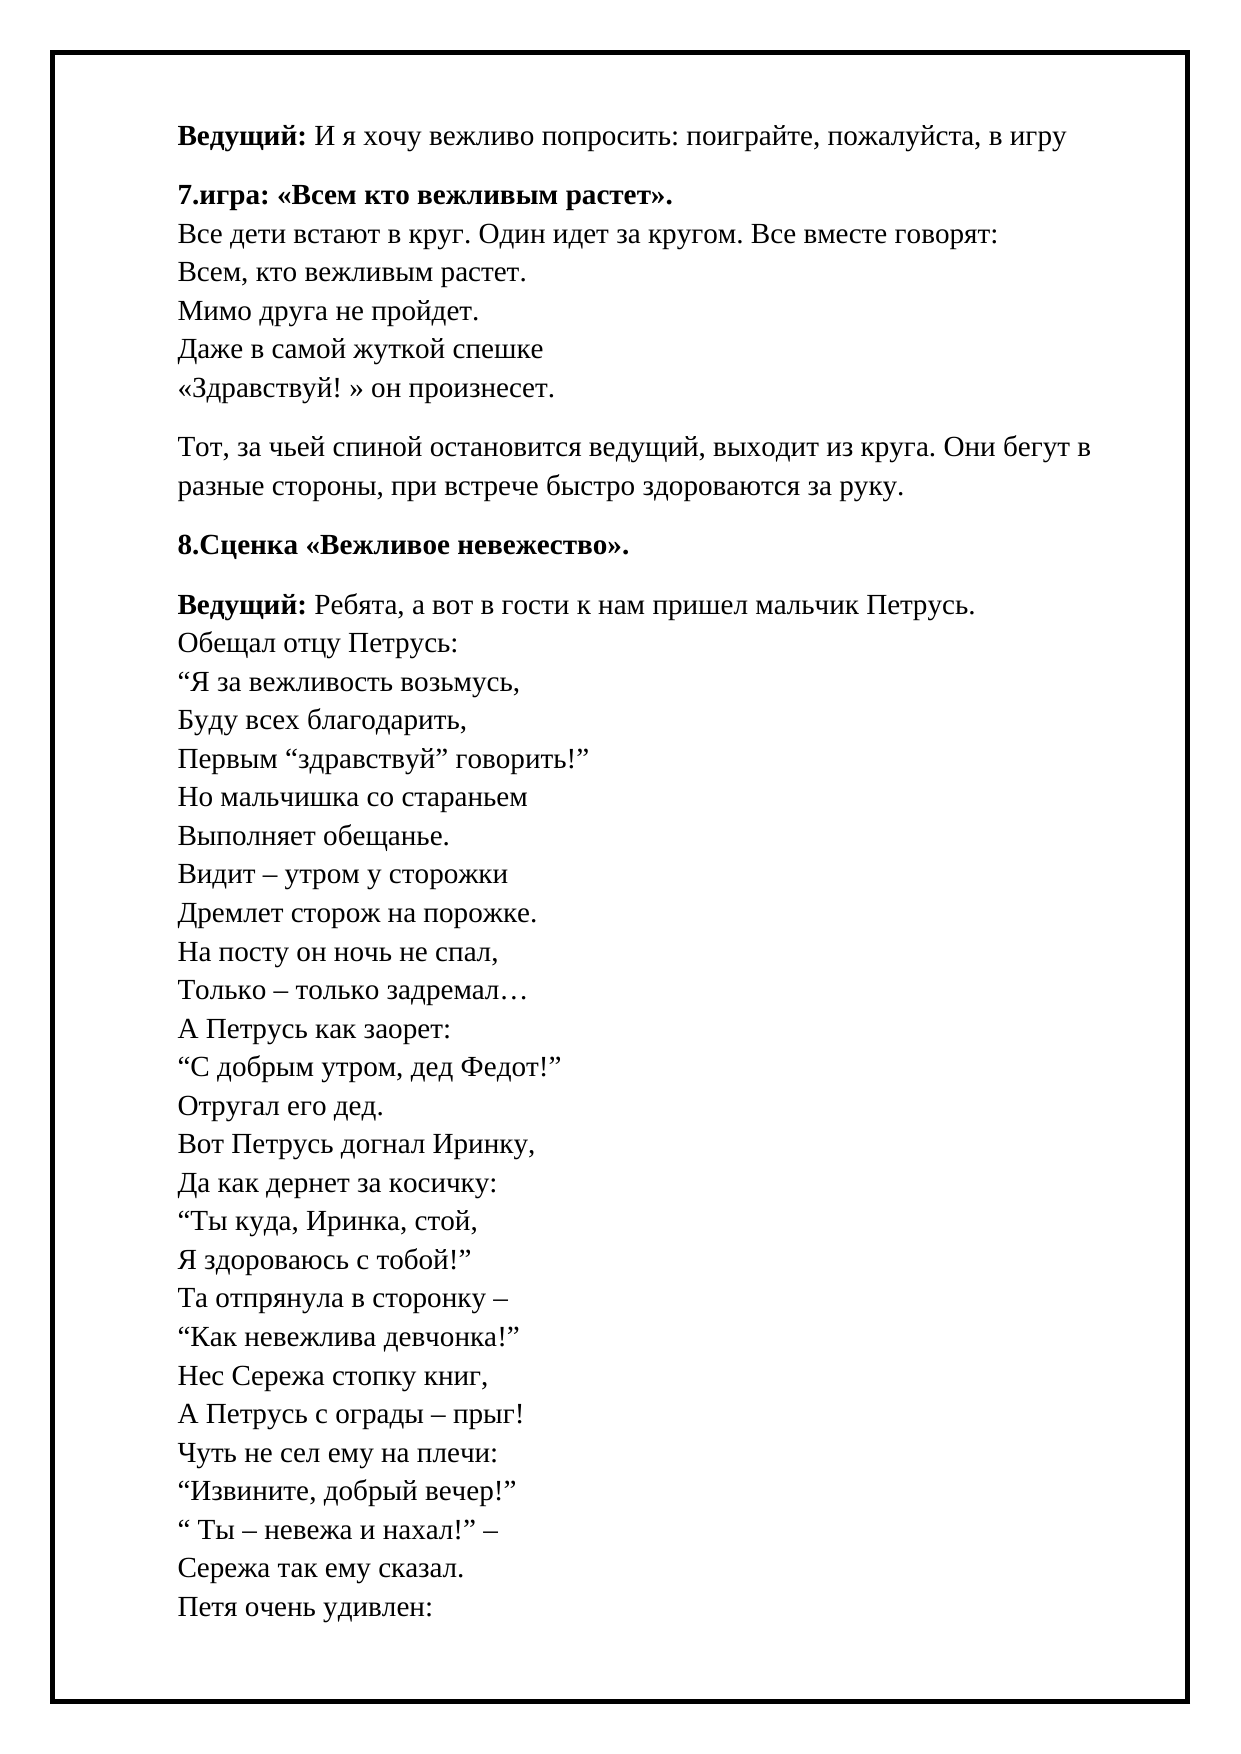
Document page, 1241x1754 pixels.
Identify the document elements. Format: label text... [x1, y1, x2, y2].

text 8.Сценка «Вежливое невежество». [177, 527, 1152, 561]
text Я здороваюсь с тобой!” [177, 1242, 1152, 1276]
text Дремлет сторож на порожке. [177, 895, 1152, 929]
text Тот, за чьей спиной остановится ведущий, выходит из круга. Они бегут в разные стороны, при встрече быстро здороваются за руку. [177, 429, 1152, 502]
text Но мальчишка со стараньем [177, 779, 1152, 813]
text “ Ты – невежа и нахал!” – [177, 1512, 1152, 1545]
text А Петрусь с ограды – прыг! [177, 1396, 1152, 1430]
text “Как невежлива девчонка!” [177, 1319, 1152, 1353]
text Да как дернет за косичку: [177, 1165, 1152, 1198]
text А Петрусь как заорет: [177, 1011, 1152, 1044]
text Буду всех благодарить, [177, 702, 1152, 736]
text Нес Сережа стопку книг, [177, 1358, 1152, 1391]
text Ведущий: И я хочу вежливо попросить: поиграйте, пожалуйста, в игру [177, 118, 1152, 152]
text Видит – утром у сторожки [177, 857, 1152, 890]
text Мимо друга не пройдет. [177, 293, 1152, 327]
text Отругал его дед. [177, 1088, 1152, 1121]
text “С добрым утром, дед Федот!” [177, 1049, 1152, 1083]
text Всем, кто вежливым растет. [177, 254, 1152, 288]
text Первым “здравствуй” говорить!” [177, 741, 1152, 774]
text Та отпрянула в сторонку – [177, 1281, 1152, 1314]
text Даже в самой жуткой спешке [177, 332, 1152, 365]
text На посту он ночь не спал, [177, 934, 1152, 967]
text «Здравствуй! » он произнесет. [177, 370, 1152, 404]
text Вот Петрусь догнал Иринку, [177, 1126, 1152, 1160]
text Все дети встают в круг. Один идет за кругом. Все вместе говорят: [177, 216, 1152, 249]
text “Я за вежливость возьмусь, [177, 664, 1152, 697]
text Ведущий: Ребята, а вот в гости к нам пришел мальчик Петрусь. [177, 587, 1152, 620]
text Петя очень удивлен: [177, 1589, 1152, 1622]
text Сережа так ему сказал. [177, 1550, 1152, 1584]
text “Ты куда, Иринка, стой, [177, 1203, 1152, 1237]
text Только – только задремал… [177, 972, 1152, 1006]
text Выполняет обещанье. [177, 818, 1152, 852]
text 7.игра: «Всем кто вежливым растет». [177, 177, 1152, 211]
text Обещал отцу Петрусь: [177, 625, 1152, 659]
text “Извините, добрый вечер!” [177, 1473, 1152, 1507]
text Чуть не сел ему на плечи: [177, 1435, 1152, 1468]
